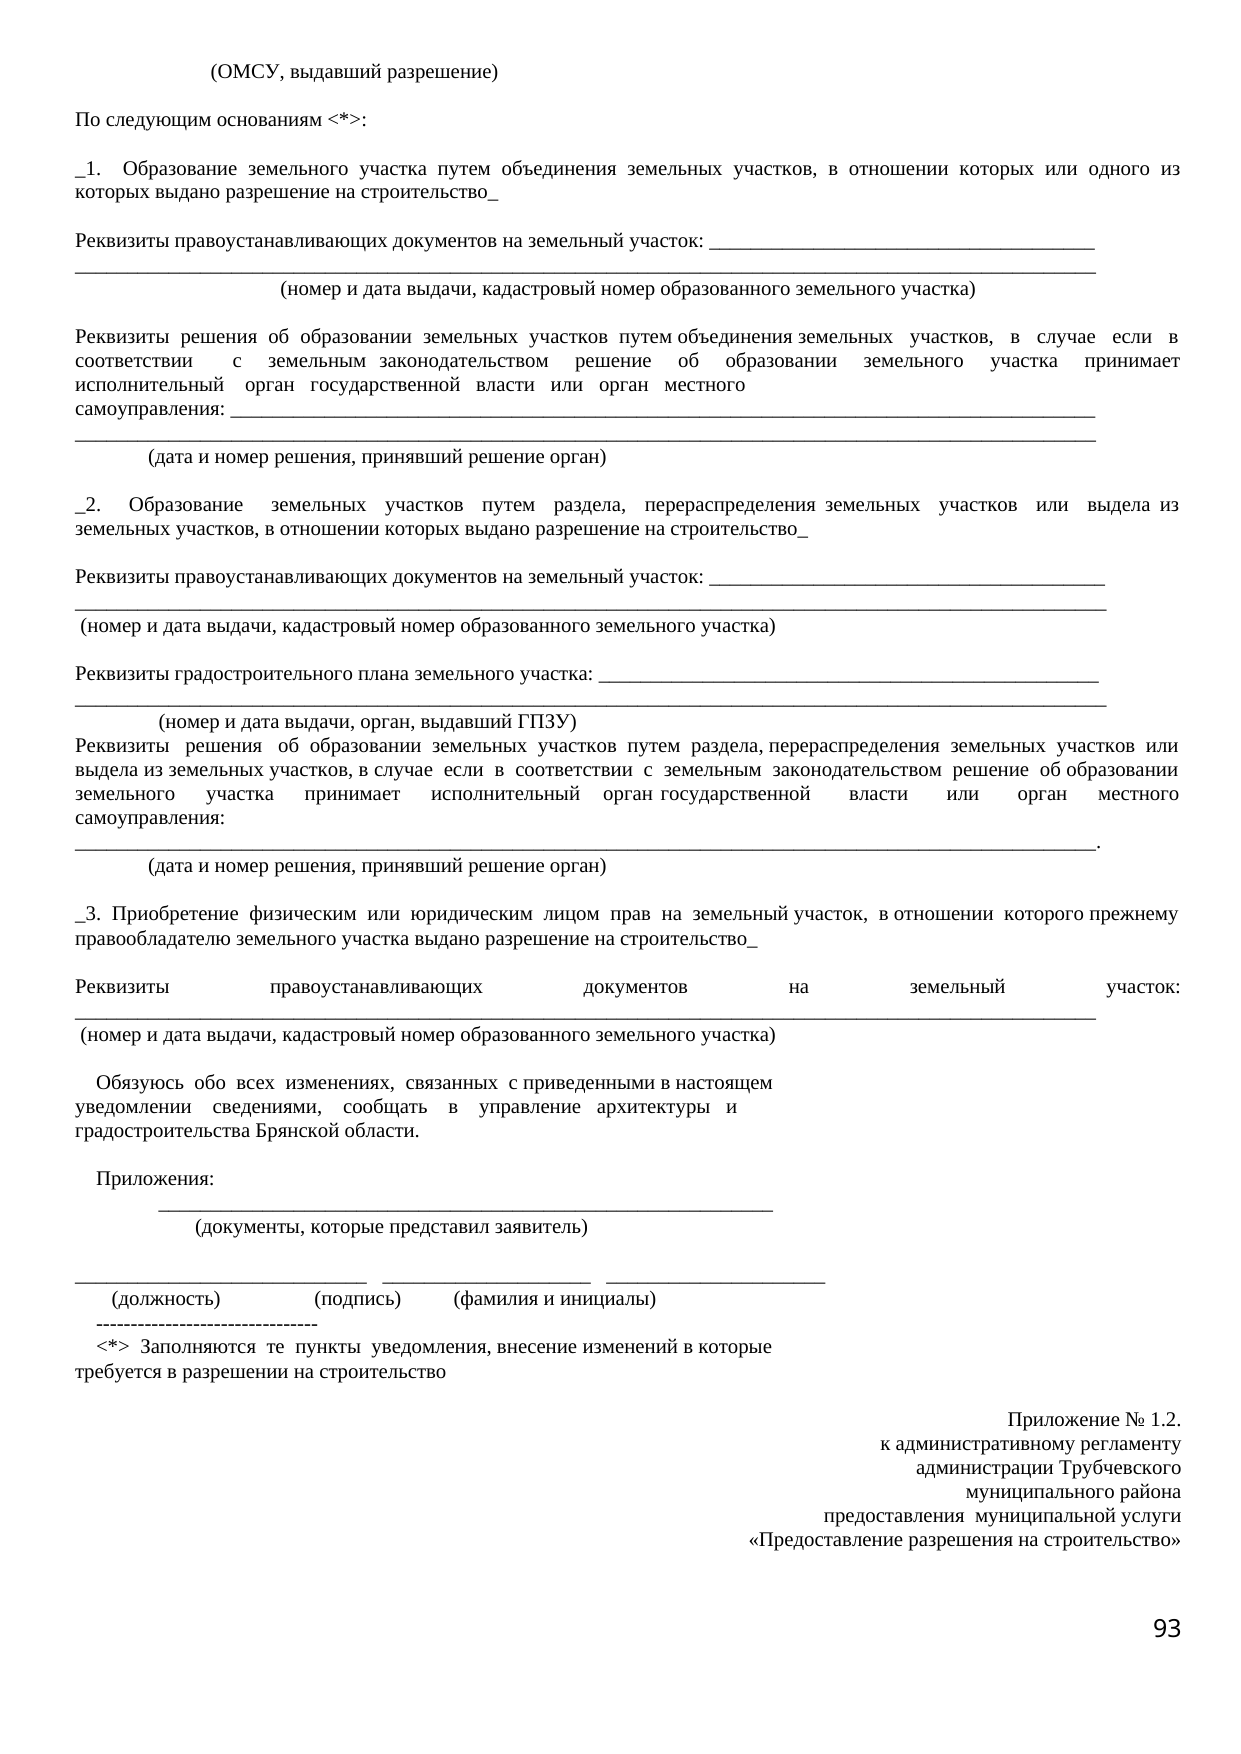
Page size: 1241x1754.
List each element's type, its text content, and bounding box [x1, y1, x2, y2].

text __________________________________________________________________________________________________. [75, 829, 1181, 853]
text Реквизиты решения об образовании земельных участков путем объединения земельных участков, в случае если в соответствии с земельным законодательством решение об образовании земельного участка принимает исполнительный орган государственной власти или орган местного [75, 324, 1181, 396]
text __________________________________________________________________________________________________ [75, 420, 1181, 444]
text (дата и номер решения, принявший решение орган) [75, 444, 1181, 468]
text Реквизиты решения об образовании земельных участков путем раздела, перераспределения земельных участков или выдела из земельных участков, в случае если в соответствии с земельным законодательством решение об образовании земельного участка принимает исполнительный орган государственной власти или орган местного самоуправления: [75, 733, 1181, 829]
text (номер и дата выдачи, кадастровый номер образованного земельного участка) [75, 276, 1181, 300]
text самоуправления: ___________________________________________________________________________________ [75, 396, 1181, 420]
text уведомлении сведениями, сообщать в управление архитектуры и [75, 1094, 1181, 1118]
text ___________________________________________________________________________________________________ [75, 588, 1181, 613]
text __________________________________________________________________________________________________ [75, 252, 1181, 276]
text администрации Трубчевского [75, 1455, 1181, 1479]
text _1. Образование земельного участка путем объединения земельных участков, в отношении которых или одного из которых выдано разрешение на строительство_ [75, 155, 1181, 203]
text -------------------------------- [75, 1310, 1181, 1334]
text (документы, которые представил заявитель) [75, 1214, 1181, 1238]
text ___________________________________________________________________________________________________ [75, 685, 1181, 709]
text Реквизиты градостроительного плана земельного участка: ________________________________________________ [75, 661, 1181, 685]
text Обязуюсь обо всех изменениях, связанных с приведенными в настоящем [75, 1070, 1181, 1094]
text муниципального района [75, 1479, 1181, 1503]
text По следующим основаниям <*>: [75, 107, 1181, 131]
text (номер и дата выдачи, кадастровый номер образованного земельного участка) [75, 613, 1181, 637]
text (дата и номер решения, принявший решение орган) [75, 853, 1181, 877]
text (номер и дата выдачи, кадастровый номер образованного земельного участка) [75, 1022, 1181, 1046]
text ____________________________ ____________________ _____________________ [75, 1262, 1181, 1286]
text (ОМСУ, выдавший разрешение) [75, 59, 1181, 83]
text градостроительства Брянской области. [75, 1118, 1181, 1142]
text Реквизиты правоустанавливающих документов на земельный участок: ______________________________________ [75, 564, 1181, 588]
text (должность) (подпись) (фамилия и инициалы) [75, 1286, 1181, 1310]
text (номер и дата выдачи, орган, выдавший ГПЗУ) [75, 709, 1181, 733]
text Реквизиты правоустанавливающих документов на земельный участок: __________________________________________________________________________________________________ [75, 973, 1181, 1022]
text Реквизиты правоустанавливающих документов на земельный участок: _____________________________________ [75, 228, 1181, 252]
text Приложения: [75, 1166, 1181, 1190]
text требуется в разрешении на строительство [75, 1358, 1181, 1383]
text предоставления муниципальной услуги [75, 1503, 1181, 1527]
text к административному регламенту [75, 1431, 1181, 1455]
text _3. Приобретение физическим или юридическим лицом прав на земельный участок, в отношении которого прежнему правообладателю земельного участка выдано разрешение на строительство_ [75, 901, 1181, 949]
text Приложение № 1.2. [75, 1407, 1181, 1431]
text ___________________________________________________________ [75, 1190, 1181, 1214]
text <*> Заполняются те пункты уведомления, внесение изменений в которые [75, 1334, 1181, 1358]
text «Предоставление разрешения на строительство» [75, 1527, 1181, 1551]
text _2. Образование земельных участков путем раздела, перераспределения земельных участков или выдела из земельных участков, в отношении которых выдано разрешение на строительство_ [75, 492, 1181, 540]
